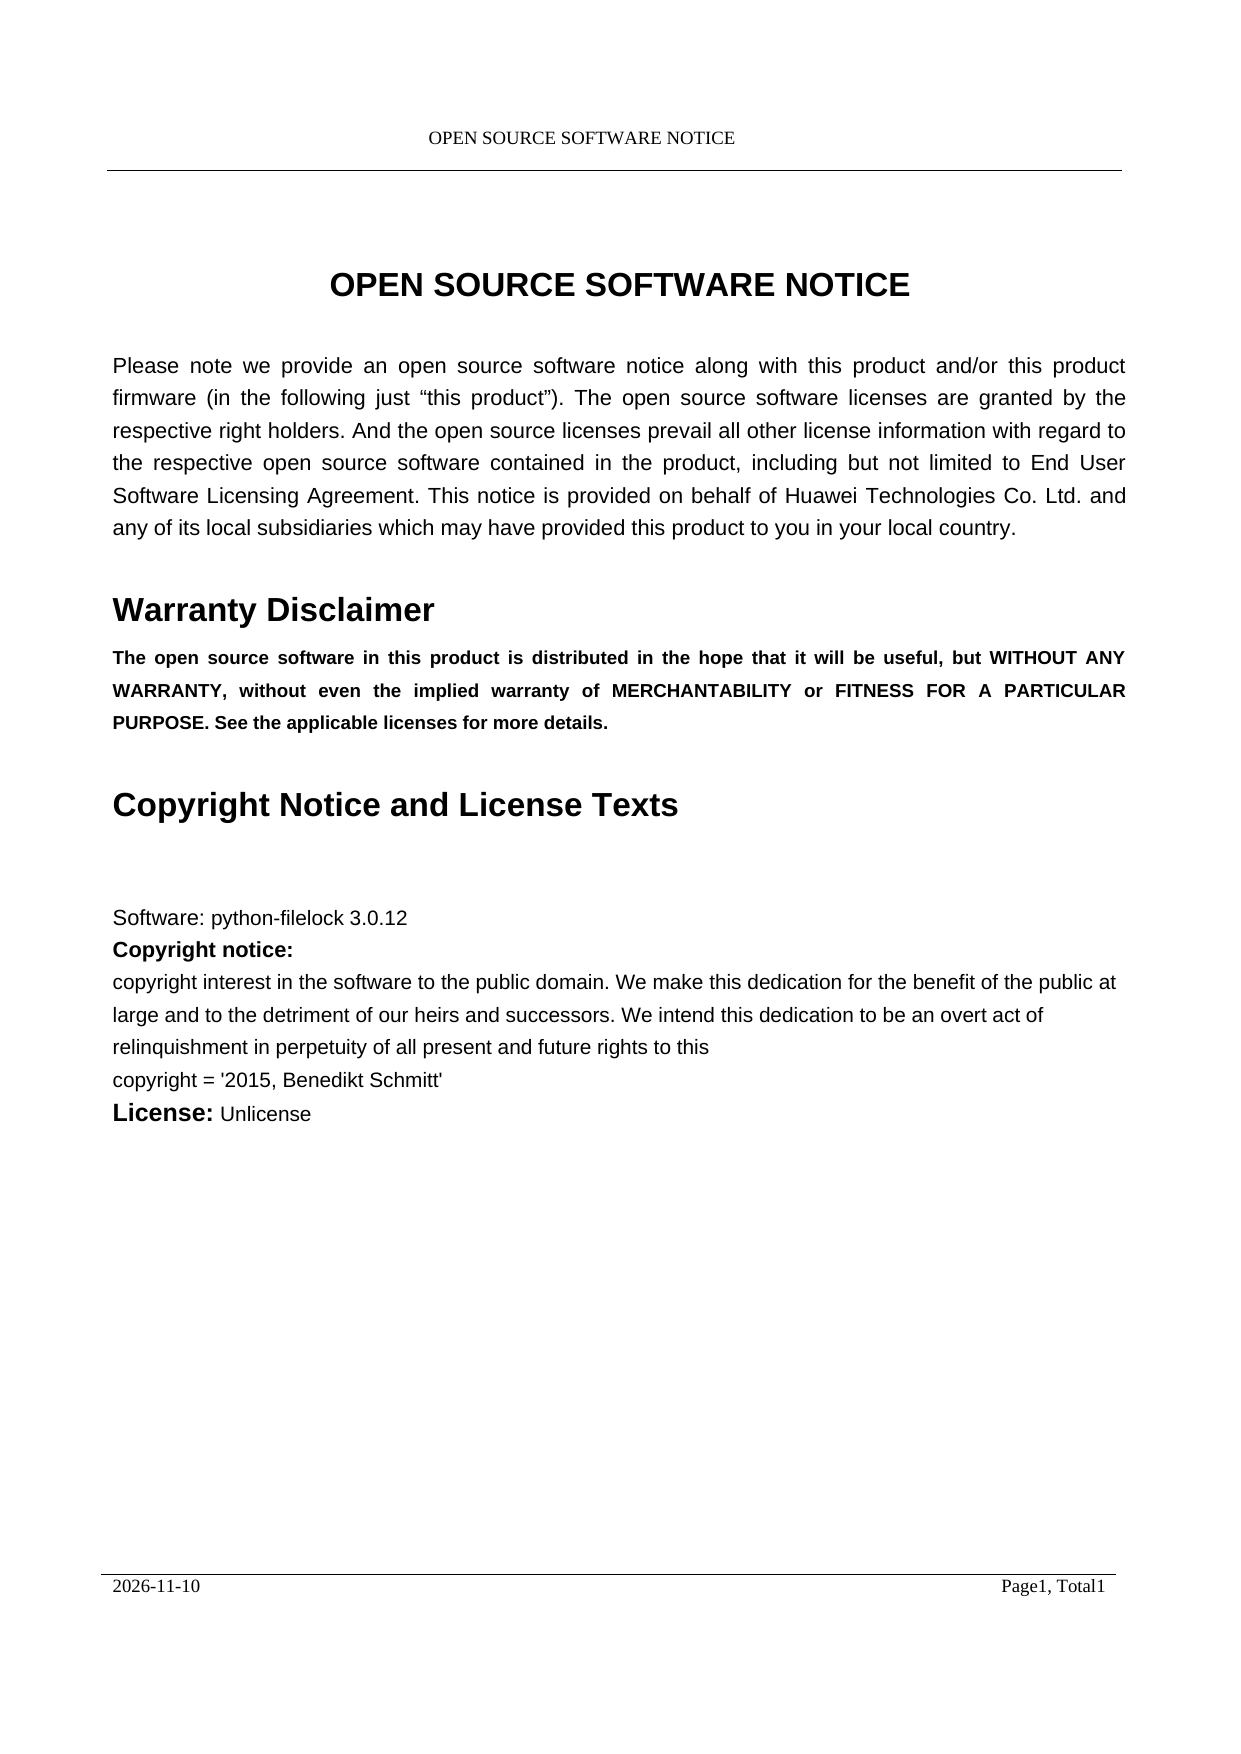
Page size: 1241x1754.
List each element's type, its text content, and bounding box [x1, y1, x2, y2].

text Software: python-filelock 3.0.12 [112, 901, 1128, 933]
text Please note we provide an open source software notice along with this product and/or this product firmware (in the following just “this product”). The open source software licenses are granted by the respective right holders. And the open source licenses prevail all other license information with regard to the respective open source software contained in the product, including but not limited to End User Software Licensing Agreement. This notice is provided on behalf of Huawei Technologies Co. Ltd. and any of its local subsidiaries which may have provided this product to you in your local country. [112, 349, 1128, 544]
text OPEN SOURCE SOFTWARE NOTICE [112, 251, 1128, 316]
text The open source software in this product is distributed in the hope that it will be useful, but WITHOUT ANY WARRANTY, without even the implied warranty of MERCHANTABILITY or FITNESS FOR A PARTICULAR PURPOSE. See the applicable licenses for more details. [112, 641, 1128, 739]
text copyright interest in the software to the public domain. We make this dedication for the benefit of the public at large and to the detriment of our heirs and successors. We intend this dedication to be an overt act of relinquishment in perpetuity of all present and future rights to this [112, 966, 1128, 1063]
text Warranty Disclaimer [112, 576, 1128, 641]
text Copyright Notice and License Texts [112, 771, 1128, 836]
text License: Unlicense [112, 1096, 1128, 1193]
text copyright = '2015, Benedikt Schmitt' [112, 1063, 1128, 1096]
text Copyright notice: [112, 933, 1128, 966]
